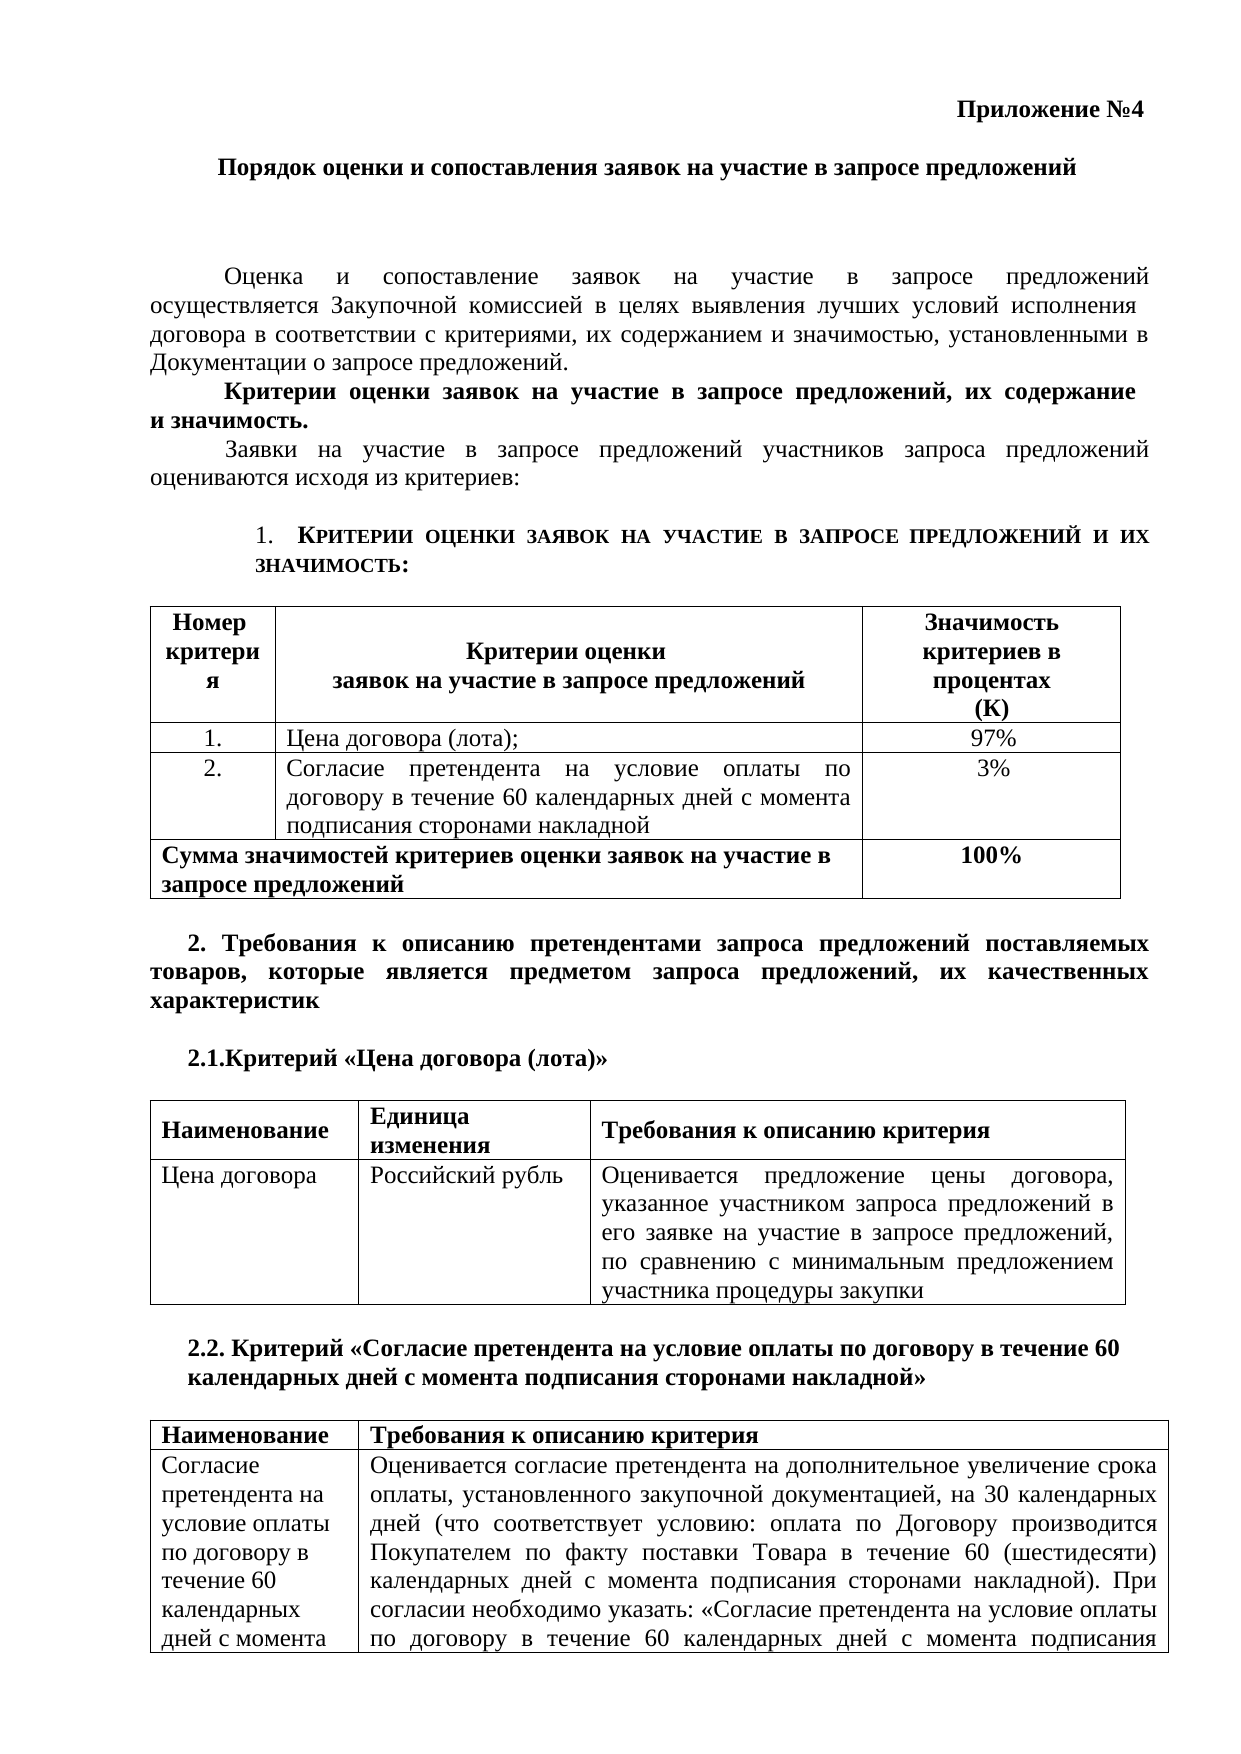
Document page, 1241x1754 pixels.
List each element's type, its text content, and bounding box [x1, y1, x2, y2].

list Критерии оценки заявок на участие в ЗАПРОСЕ ПРЕДЛОЖЕНИЙ и их значимость: [255, 520, 1150, 577]
table_header Требования к описанию критерия [359, 1421, 1168, 1449]
text Порядок оценки и сопоставления заявок на участие в запросе предложений [150, 152, 1144, 181]
text Приложение №4 [150, 94, 1144, 123]
text 2.1.Критерий «Цена договора (лота)» [187, 1043, 1150, 1071]
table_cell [359, 1450, 1168, 1652]
table_header Значимость критериев в процентах (К) [863, 607, 1120, 722]
table_header Наименование [151, 1421, 358, 1449]
table_header Единица изменения [359, 1101, 590, 1159]
table_cell Согласие претендента на условие оплаты по договору в течение 60 календарных дней с момента подписания сторонами накладной [276, 753, 862, 839]
table_cell 97% [863, 723, 1120, 752]
table_cell Цена договора (лота); [276, 723, 862, 752]
table_cell Сумма значимостей критериев оценки заявок на участие в запросе предложений [151, 840, 862, 898]
table_cell 100% [863, 840, 1120, 898]
table_cell 2. [151, 753, 275, 839]
table_header Критерии оценки заявок на участие в запросе предложений [276, 607, 862, 722]
text 2.2. Критерий «Согласие претендента на условие оплаты по договору в течение 60 календарных дней с момента подписания сторонами накладной» [187, 1333, 1150, 1391]
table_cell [151, 1450, 358, 1652]
table_header Наименование [151, 1101, 358, 1159]
table_cell Российский рубль [359, 1160, 590, 1303]
text Критерии оценки заявок на участие в запросе предложений, их содержание и значимость. [150, 376, 1150, 434]
text Оценка и сопоставление заявок на участие в запросе предложений осуществляется Закупочной комиссией в целях выявления лучших условий исполнения договора в соответствии с критериями, их содержанием и значимостью, установленными в Документации о запросе предложений. [150, 261, 1150, 376]
table_cell 3% [863, 753, 1120, 839]
table_cell Цена договора [151, 1160, 358, 1303]
table_cell 1. [151, 723, 275, 752]
table_cell Оценивается предложение цены договора, указанное участником запроса предложений в его заявке на участие в запросе предложений, по сравнению с минимальным предложением участника процедуры закупки [591, 1160, 1125, 1303]
subtitle Заявки на участие в запросе предложений участников запроса предложений оцениваются исходя из критериев: [150, 434, 1150, 491]
text 2. Требования к описанию претендентами запроса предложений поставляемых товаров, которые является предметом запроса предложений, их качественных характеристик [150, 928, 1150, 1014]
table_header Номер критерия [151, 607, 275, 722]
table_header Требования к описанию критерия [591, 1101, 1125, 1159]
